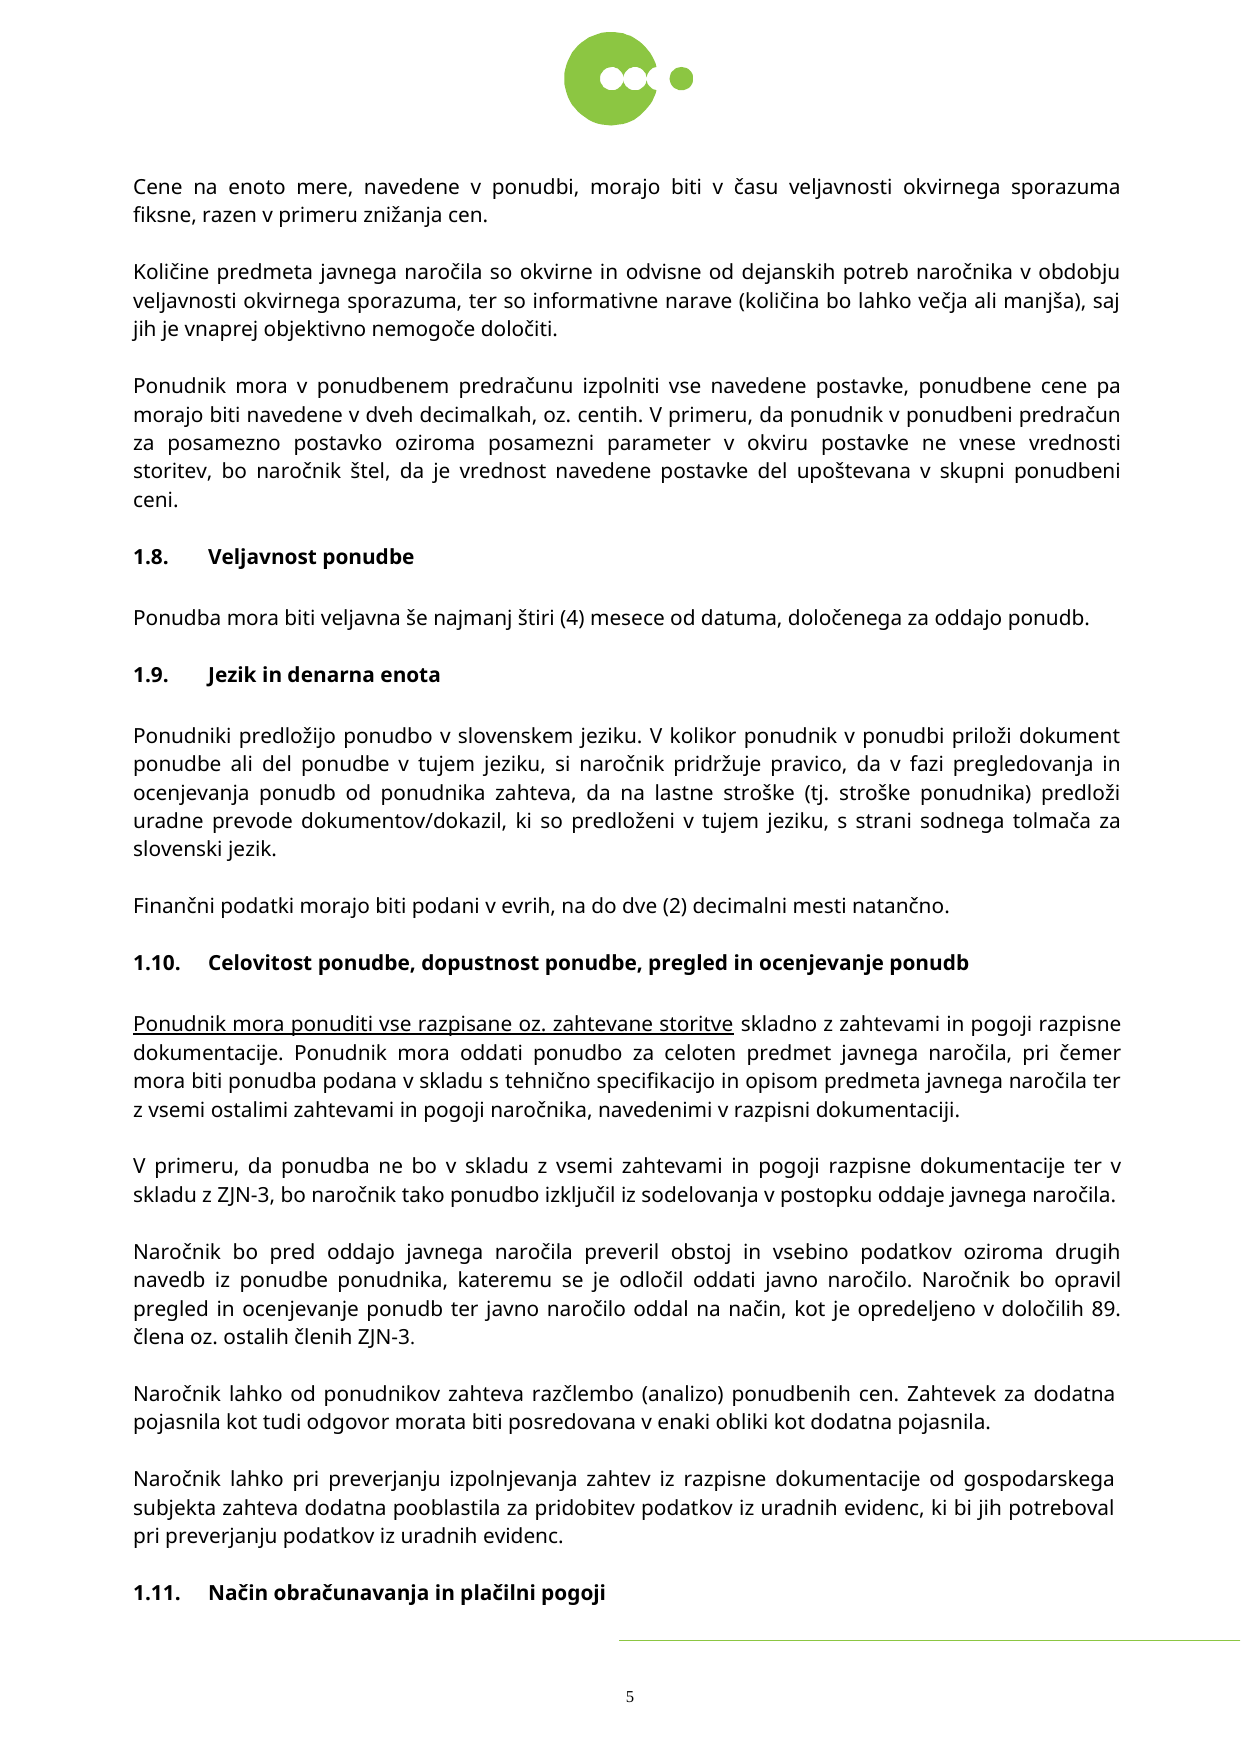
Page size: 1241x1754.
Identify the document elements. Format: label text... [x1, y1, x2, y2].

text Naročnik lahko pri preverjanju izpolnjevanja zahtev iz razpisne dokumentacije od gospodarskega subjekta zahteva dodatna pooblastila za pridobitev podatkov iz uradnih evidenc, ki bi jih potreboval pri preverjanju podatkov iz uradnih evidenc. [133, 1464, 1116, 1550]
text Cene na enoto mere, navedene v ponudbi, morajo biti v času veljavnosti okvirnega sporazuma fiksne, razen v primeru znižanja cen. [133, 172, 1122, 229]
text Količine predmeta javnega naročila so okvirne in odvisne od dejanskih potreb naročnika v obdobju veljavnosti okvirnega sporazuma, ter so informativne narave (količina bo lahko večja ali manjša), saj jih je vnaprej objektivno nemogoče določiti. [133, 257, 1122, 343]
text V primeru, da ponudba ne bo v skladu z vsemi zahtevami in pogoji razpisne dokumentacije ter v skladu z ZJN-3, bo naročnik tako ponudbo izključil iz sodelovanja v postopku oddaje javnega naročila. [133, 1152, 1122, 1208]
text Ponudnik mora v ponudbenem predračunu izpolniti vse navedene postavke, ponudbene cene pa morajo biti navedene v dveh decimalkah, oz. centih. V primeru, da ponudnik v ponudbeni predračun za posamezno postavko oziroma posamezni parameter v okviru postavke ne vnese vrednosti storitev, bo naročnik štel, da je vrednost navedene postavke del upoštevana v skupni ponudbeni ceni. [133, 371, 1122, 513]
list Jezik in denarna enota [133, 660, 1122, 688]
text Naročnik lahko od ponudnikov zahteva razčlembo (analizo) ponudbenih cen. Zahtevek za dodatna pojasnila kot tudi odgovor morata biti posredovana v enaki obliki kot dodatna pojasnila. [133, 1379, 1116, 1436]
text Ponudnik mora ponuditi vse razpisane oz. zahtevane storitve skladno z zahtevami in pogoji razpisne dokumentacije. Ponudnik mora oddati ponudbo za celoten predmet javnega naročila, pri čemer mora biti ponudba podana v skladu s tehnično specifikacijo in opisom predmeta javnega naročila ter z vsemi ostalimi zahtevami in pogoji naročnika, navedenimi v razpisni dokumentaciji. [133, 1009, 1122, 1123]
text Ponudniki predložijo ponudbo v slovenskem jeziku. V kolikor ponudnik v ponudbi priloži dokument ponudbe ali del ponudbe v tujem jeziku, si naročnik pridržuje pravico, da v fazi pregledovanja in ocenjevanja ponudb od ponudnika zahteva, da na lastne stroške (tj. stroške ponudnika) predloži uradne prevode dokumentov/dokazil, ki so predloženi v tujem jeziku, s strani sodnega tolmača za slovenski jezik. [133, 721, 1122, 863]
list Celovitost ponudbe, dopustnost ponudbe, pregled in ocenjevanje ponudb [133, 948, 1122, 977]
text Finančni podatki morajo biti podani v evrih, na do dve (2) decimalni mesti natančno. [133, 891, 1122, 920]
list Veljavnost ponudbe [133, 542, 1122, 570]
text Naročnik bo pred oddajo javnega naročila preveril obstoj in vsebino podatkov oziroma drugih navedb iz ponudbe ponudnika, kateremu se je odločil oddati javno naročilo. Naročnik bo opravil pregled in ocenjevanje ponudb ter javno naročilo oddal na način, kot je opredeljeno v določilih 89. člena oz. ostalih členih ZJN-3. [133, 1237, 1122, 1351]
list Način obračunavanja in plačilni pogoji [133, 1578, 1122, 1607]
text Ponudba mora biti veljavna še najmanj štiri (4) mesece od datuma, določenega za oddajo ponudb. [133, 603, 1122, 631]
